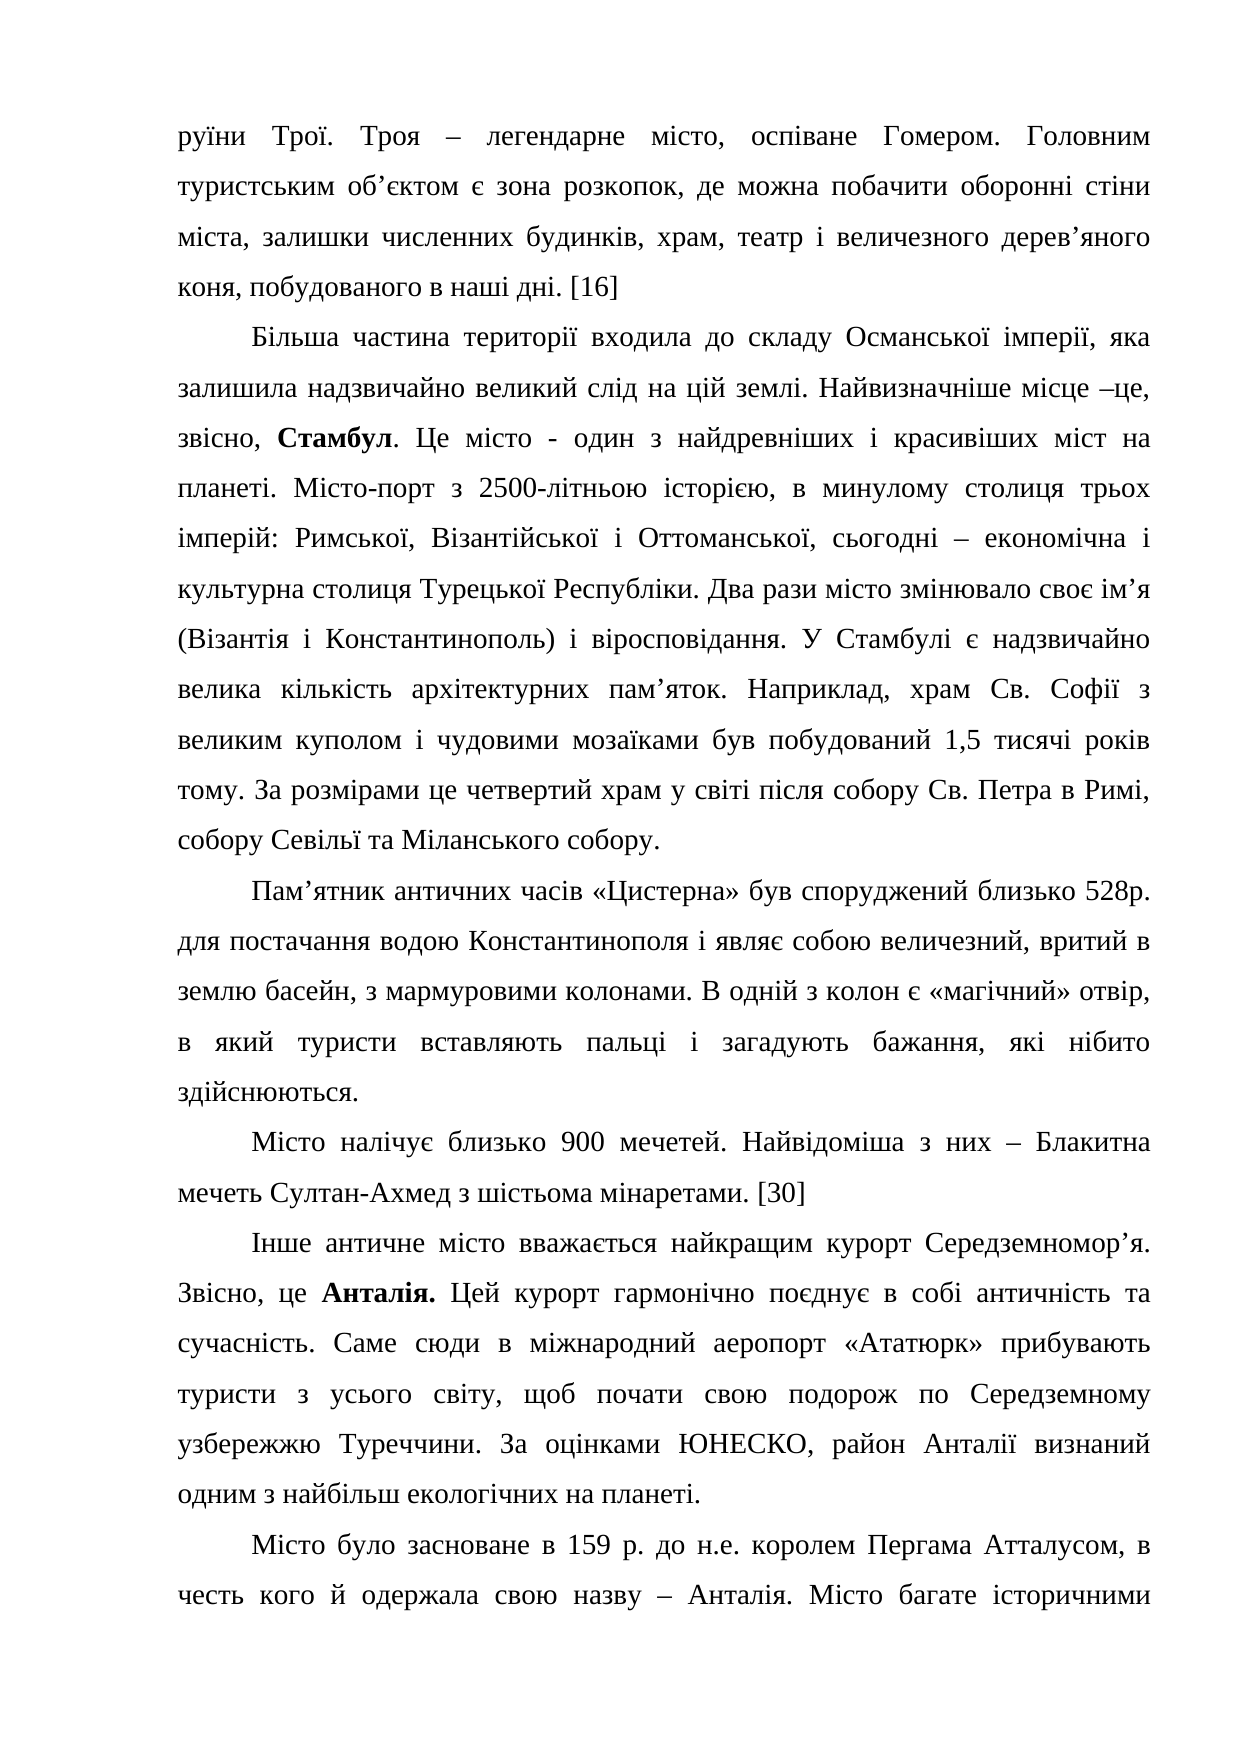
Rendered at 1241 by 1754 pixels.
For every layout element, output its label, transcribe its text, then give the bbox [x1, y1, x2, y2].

text Інше античне місто вважається найкращим курорт Середземномор’я. Звісно, це Анталія. Цей курорт гармонічно поєднує в собі античність та сучасність. Саме сюди в міжнародний аеропорт «Ататюрк» прибувають туристи з усього світу, щоб почати свою подорож по Середземному узбережжю Туреччини. За оцінками ЮНЕСКО, район Анталії визнаний одним з найбільш екологічних на планеті. [177, 1225, 1152, 1510]
text Пам’ятник античних часів «Цистерна» був споруджений близько 528р. для постачання водою Константинополя і являє собою величезний, вритий в землю басейн, з мармуровими колонами. В одній з колон є «магічний» отвір, в який туристи вставляють пальці і загадують бажання, які нібито здійснюються. [177, 873, 1152, 1108]
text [177, 118, 1152, 303]
text Більша частина території входила до складу Османської імперії, яка залишила надзвичайно великий слід на цій землі. Найвизначніше місце –це, звісно, Стамбул. Це місто - один з найдревніших і красивіших міст на планеті. Місто-порт з 2500-літньою історією, в минулому столиця трьох імперій: Римської, Візантійської і Оттоманської, сьогодні – економічна і культурна столиця Турецької Республіки. Два рази місто змінювало своє ім’я (Візантія і Константинополь) і віросповідання. У Стамбулі є надзвичайно велика кількість архітектурних пам’яток. Наприклад, храм Св. Софії з великим куполом і чудовими мозаїками був побудований 1,5 тисячі років тому. За розмірами це четвертий храм у світі після собору Св. Петра в Римі, собору Севільї та Міланського собору. [177, 319, 1152, 856]
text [177, 1527, 1152, 1611]
text Місто налічує близько 900 мечетей. Найвідоміша з них – Блакитна мечеть Султан-Ахмед з шістьома мінаретами. [30] [177, 1124, 1152, 1208]
